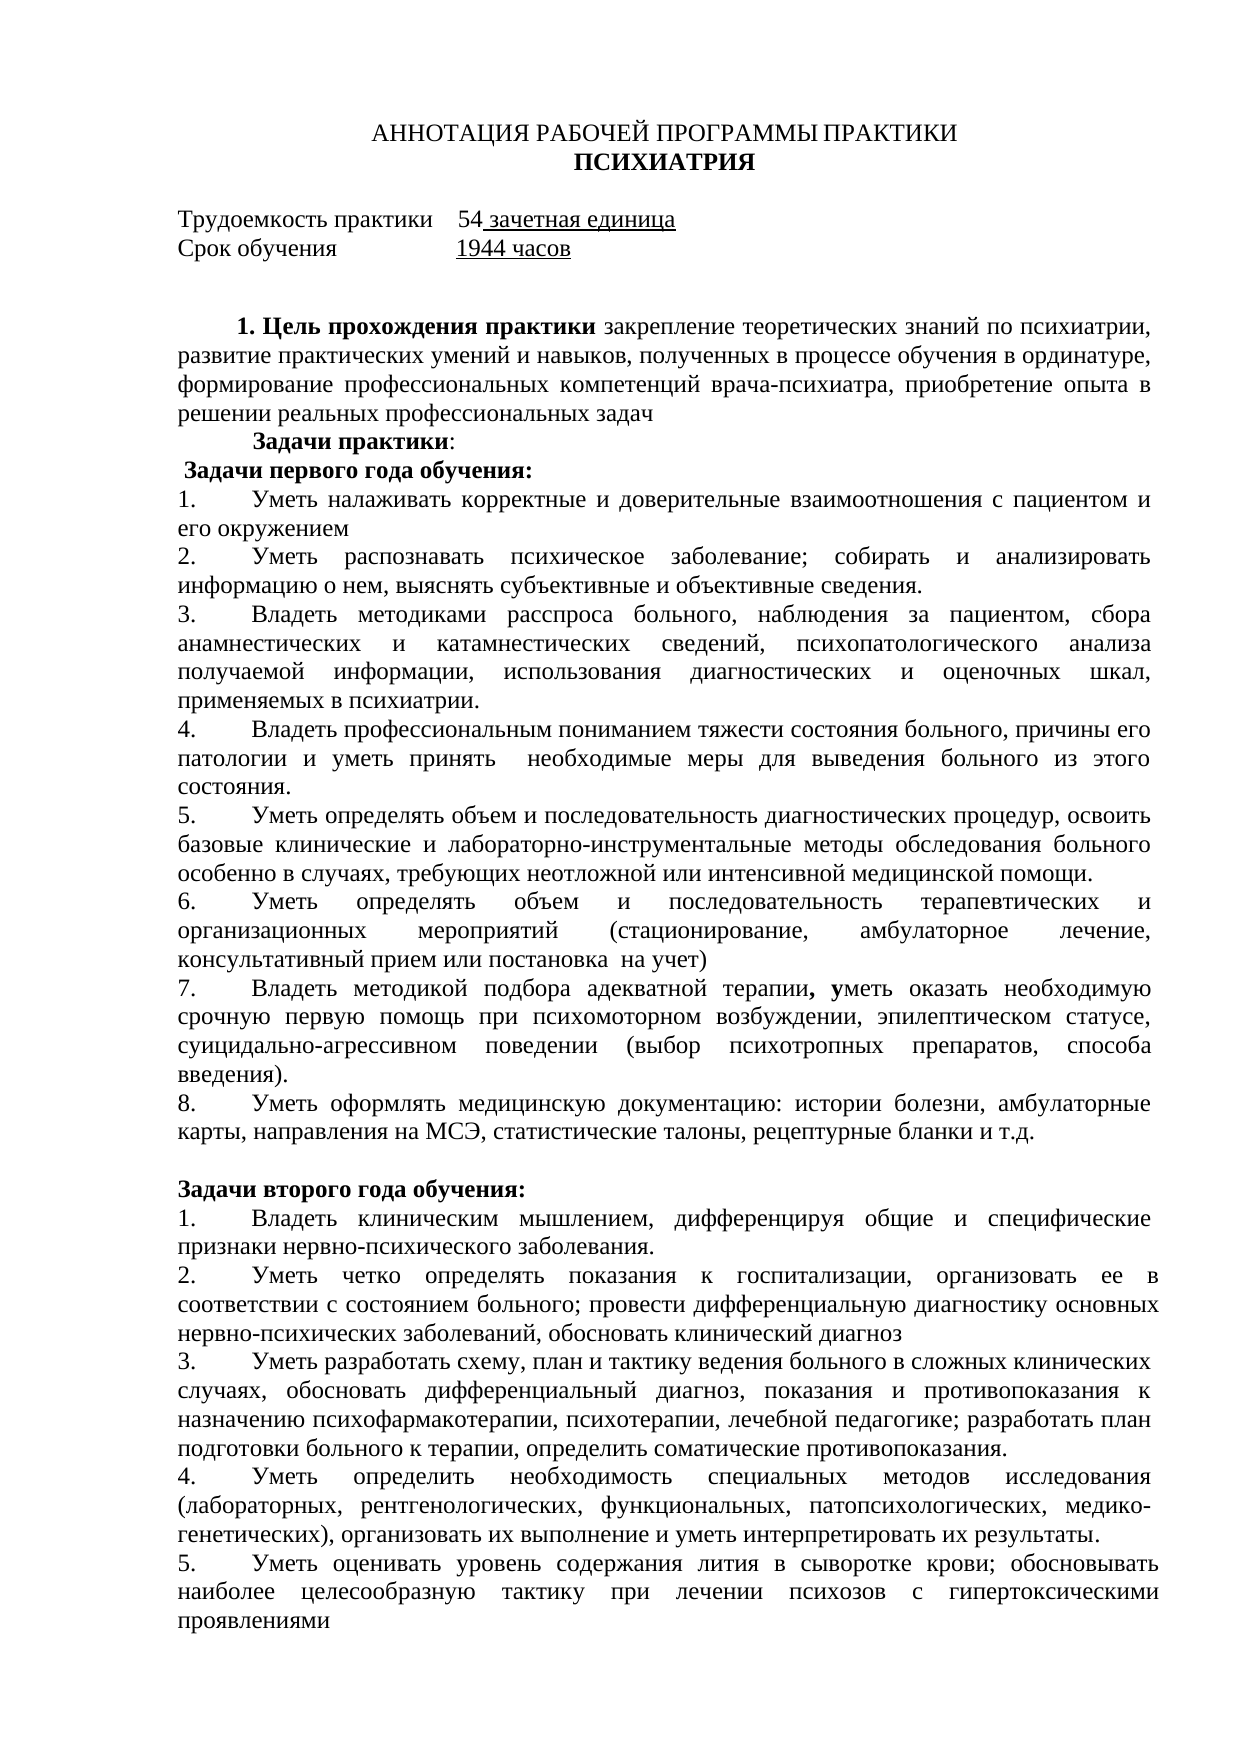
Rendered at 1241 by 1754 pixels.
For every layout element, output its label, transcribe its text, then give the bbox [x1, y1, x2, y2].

title Уметь определить необходимость специальных методов исследования (лабораторных, рентгенологических, функциональных, патопсихологических, медико-генетических), организовать их выполнение и уметь интерпретировать их результаты. [177, 1461, 1152, 1548]
title Владеть профессиональным пониманием тяжести состояния больного, причины его патологии и уметь принять необходимые меры для выведения больного из этого состояния. [177, 714, 1152, 800]
title Уметь налаживать корректные и доверительные взаимоотношения с пациентом и его окружением [177, 484, 1152, 541]
title Уметь определять объем и последовательность терапевтических и организационных мероприятий (стационирование, амбулаторное лечение, консультативный прием или постановка на учет) [177, 886, 1152, 973]
title Владеть методикой подбора адекватной терапии, уметь оказать необходимую срочную первую помощь при психомоторном возбуждении, эпилептическом статусе, суицидально-агрессивном поведении (выбор психотропных препаратов, способа введения). [177, 973, 1152, 1088]
title Задачи второго года обучения: [177, 1174, 1152, 1203]
list Уметь четко определять показания к госпитализации, организовать ее в соответствии с состоянием больного; провести дифференциальную диагностику основных нервно-психических заболеваний, обосновать клинический диагноз [177, 1260, 1160, 1346]
title Задачи первого года обучения: [177, 455, 1152, 484]
text ПСИХИАТРИЯ [177, 147, 1152, 176]
text Трудоемкость практики 54 зачетная единица [177, 204, 1152, 233]
title Уметь оформлять медицинскую документацию: истории болезни, амбулаторные карты, направления на МСЭ, статистические талоны, рецептурные бланки и т.д. [177, 1088, 1152, 1145]
text Срок обучения 1944 часов [177, 233, 1152, 262]
title Владеть методиками расспроса больного, наблюдения за пациентом, сбора анамнестических и катамнестических сведений, психопатологического анализа получаемой информации, использования диагностических и оценочных шкал, применяемых в психиатрии. [177, 599, 1152, 714]
text АННОТАЦИЯ РАБОЧЕЙ ПРОГРАММЫ ПРАКТИКИ [177, 118, 1152, 147]
title Владеть клиническим мышлением, дифференцируя общие и специфические признаки нервно-психического заболевания. [177, 1203, 1152, 1260]
list Уметь оценивать уровень содержания лития в сыворотке крови; обосновывать наиболее целесообразную тактику при лечении психозов с гипертоксическими проявлениями [177, 1548, 1160, 1634]
title Уметь распознавать психическое заболевание; собирать и анализировать информацию о нем, выяснять субъективные и объективные сведения. [177, 541, 1152, 599]
text 1. Цель прохождения практики закрепление теоретических знаний по психиатрии, развитие практических умений и навыков, полученных в процессе обучения в ординатуре, формирование профессиональных компетенций врача-психиатра, приобретение опыта в решении реальных профессиональных задач [177, 311, 1152, 426]
title Уметь разработать схему, план и тактику ведения больного в сложных клинических случаях, обосновать дифференциальный диагноз, показания и противопоказания к назначению психофармакотерапии, психотерапии, лечебной педагогике; разработать план подготовки больного к терапии, определить соматические противопоказания. [177, 1346, 1152, 1461]
title Уметь определять объем и последовательность диагностических процедур, освоить базовые клинические и лабораторно-инструментальные методы обследования больного особенно в случаях, требующих неотложной или интенсивной медицинской помощи. [177, 800, 1152, 886]
text Задачи практики: [177, 426, 1152, 455]
